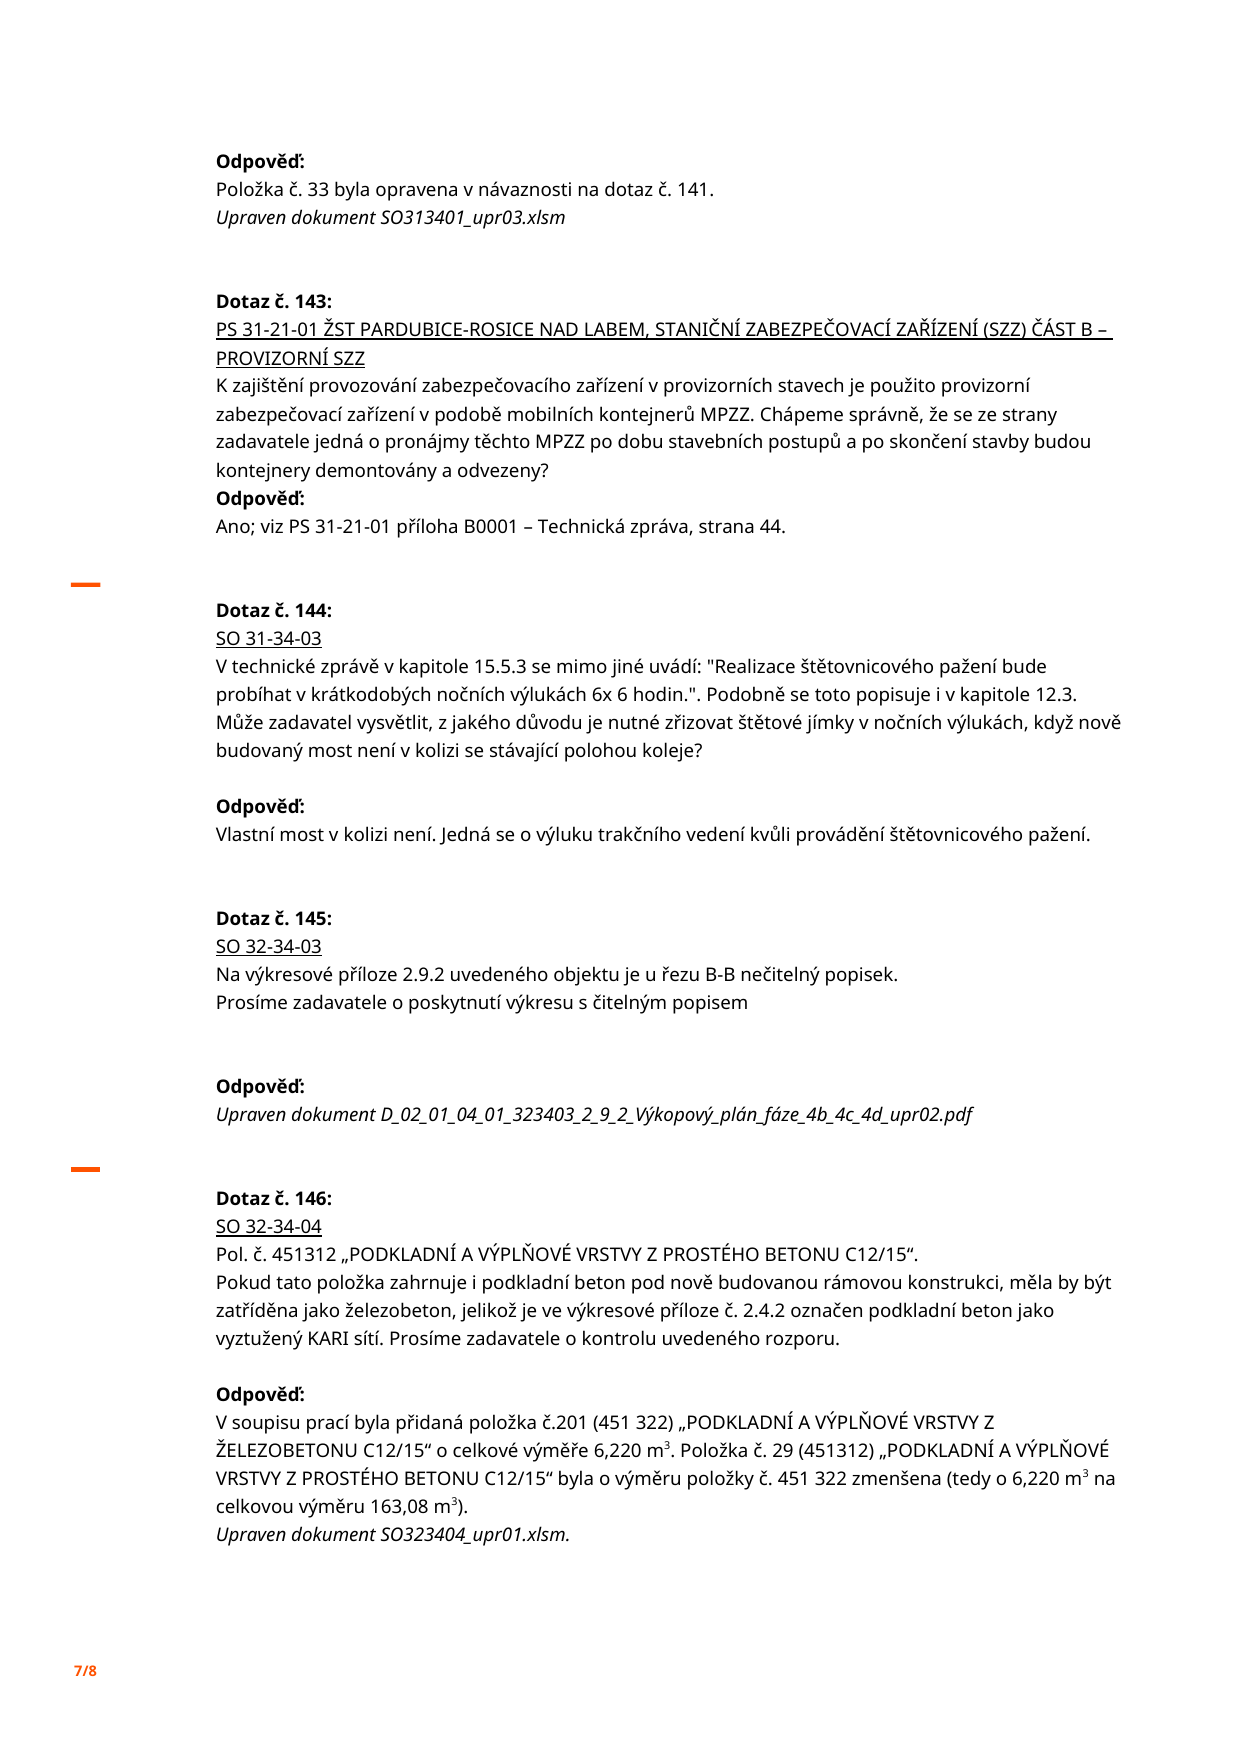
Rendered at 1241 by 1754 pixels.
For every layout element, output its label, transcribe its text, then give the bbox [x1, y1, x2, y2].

text Odpověď: [216, 1382, 1122, 1407]
text Odpověď: [216, 485, 1122, 510]
text Prosíme zadavatele o poskytnutí výkresu s čitelným popisem [216, 989, 1122, 1015]
text SO 32-34-04 [216, 1213, 1122, 1239]
text Odpověď: [216, 793, 1122, 819]
text Odpověď: [216, 1073, 1122, 1099]
text Dotaz č. 143: [216, 289, 1122, 314]
text Pokud tato položka zahrnuje i podkladní beton pod nově budovanou rámovou konstrukci, měla by být zatříděna jako železobeton, jelikož je ve výkresové příloze č. 2.4.2 označen podkladní beton jako vyztužený KARI sítí. Prosíme zadavatele o kontrolu uvedeného rozporu. [216, 1269, 1122, 1351]
text Dotaz č. 145: [216, 905, 1122, 931]
text Upraven dokument SO313401_upr03.xlsm [216, 205, 1122, 230]
text Na výkresové příloze 2.9.2 uvedeného objektu je u řezu B-B nečitelný popisek. [216, 961, 1122, 987]
text Upraven dokument D_02_01_04_01_323403_2_9_2_Výkopový_plán_fáze_4b_4c_4d_upr02.pdf [216, 1101, 1122, 1127]
text SO 32-34-03 [216, 933, 1122, 959]
text Pol. č. 451312 „PODKLADNÍ A VÝPLŇOVÉ VRSTVY Z PROSTÉHO BETONU C12/15“. [216, 1241, 1122, 1267]
text Položka č. 33 byla opravena v návaznosti na dotaz č. 141. [216, 177, 1122, 202]
text SO 31-34-03 [216, 625, 1122, 651]
text V technické zprávě v kapitole 15.5.3 se mimo jiné uvádí: "Realizace štětovnicového pažení bude probíhat v krátkodobých nočních výlukách 6x 6 hodin.". Podobně se toto popisuje i v kapitole 12.3. Může zadavatel vysvětlit, z jakého důvodu je nutné zřizovat štětové jímky v nočních výlukách, když nově budovaný most není v kolizi se stávající polohou koleje? [216, 653, 1122, 763]
text PS 31-21-01 ŽST PARDUBICE-ROSICE NAD LABEM, STANIČNÍ ZABEZPEČOVACÍ ZAŘÍZENÍ (SZZ) ČÁST B – PROVIZORNÍ SZZ [216, 317, 1122, 370]
text Dotaz č. 144: [216, 597, 1122, 622]
text Dotaz č. 146: [216, 1185, 1122, 1211]
text V soupisu prací byla přidaná položka č.201 (451 322) „PODKLADNÍ A VÝPLŇOVÉ VRSTVY Z ŽELEZOBETONU C12/15“ o celkové výměře 6,220 m3. Položka č. 29 (451312) „PODKLADNÍ A VÝPLŇOVÉ VRSTVY Z PROSTÉHO BETONU C12/15“ byla o výměru položky č. 451 322 zmenšena (tedy o 6,220 m3 na celkovou výměru 163,08 m3). [216, 1409, 1122, 1519]
text Odpověď: [216, 149, 1122, 174]
text Upraven dokument SO323404_upr01.xlsm. [216, 1522, 1122, 1547]
text K zajištění provozování zabezpečovacího zařízení v provizorních stavech je použito provizorní zabezpečovací zařízení v podobě mobilních kontejnerů MPZZ. Chápeme správně, že se ze strany zadavatele jedná o pronájmy těchto MPZZ po dobu stavebních postupů a po skončení stavby budou kontejnery demontovány a odvezeny? [216, 373, 1122, 482]
text Vlastní most v kolizi není. Jedná se o výluku trakčního vedení kvůli provádění štětovnicového pažení. [216, 821, 1122, 847]
text Ano; viz PS 31-21-01 příloha B0001 – Technická zpráva, strana 44. [216, 513, 1122, 538]
